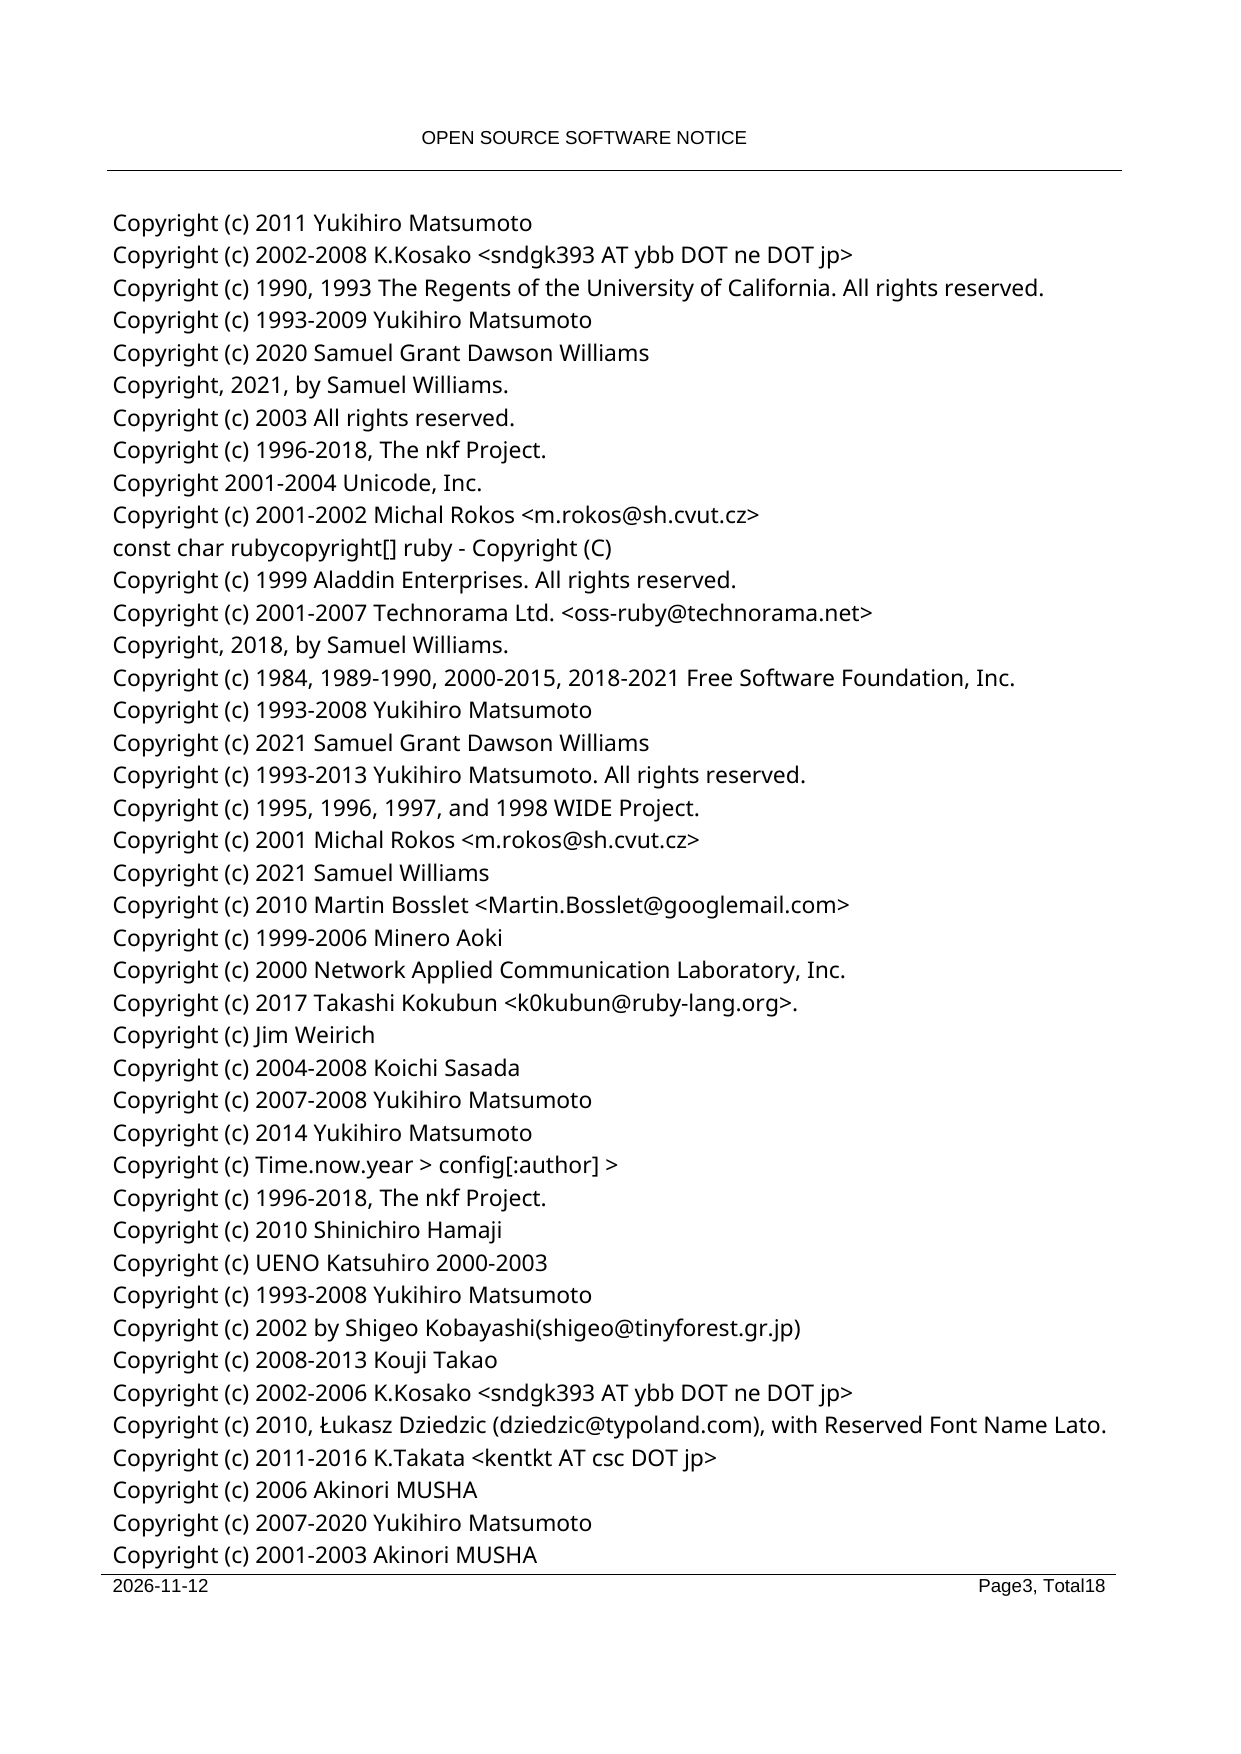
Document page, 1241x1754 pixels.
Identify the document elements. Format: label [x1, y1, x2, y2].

text [112, 206, 1128, 1571]
